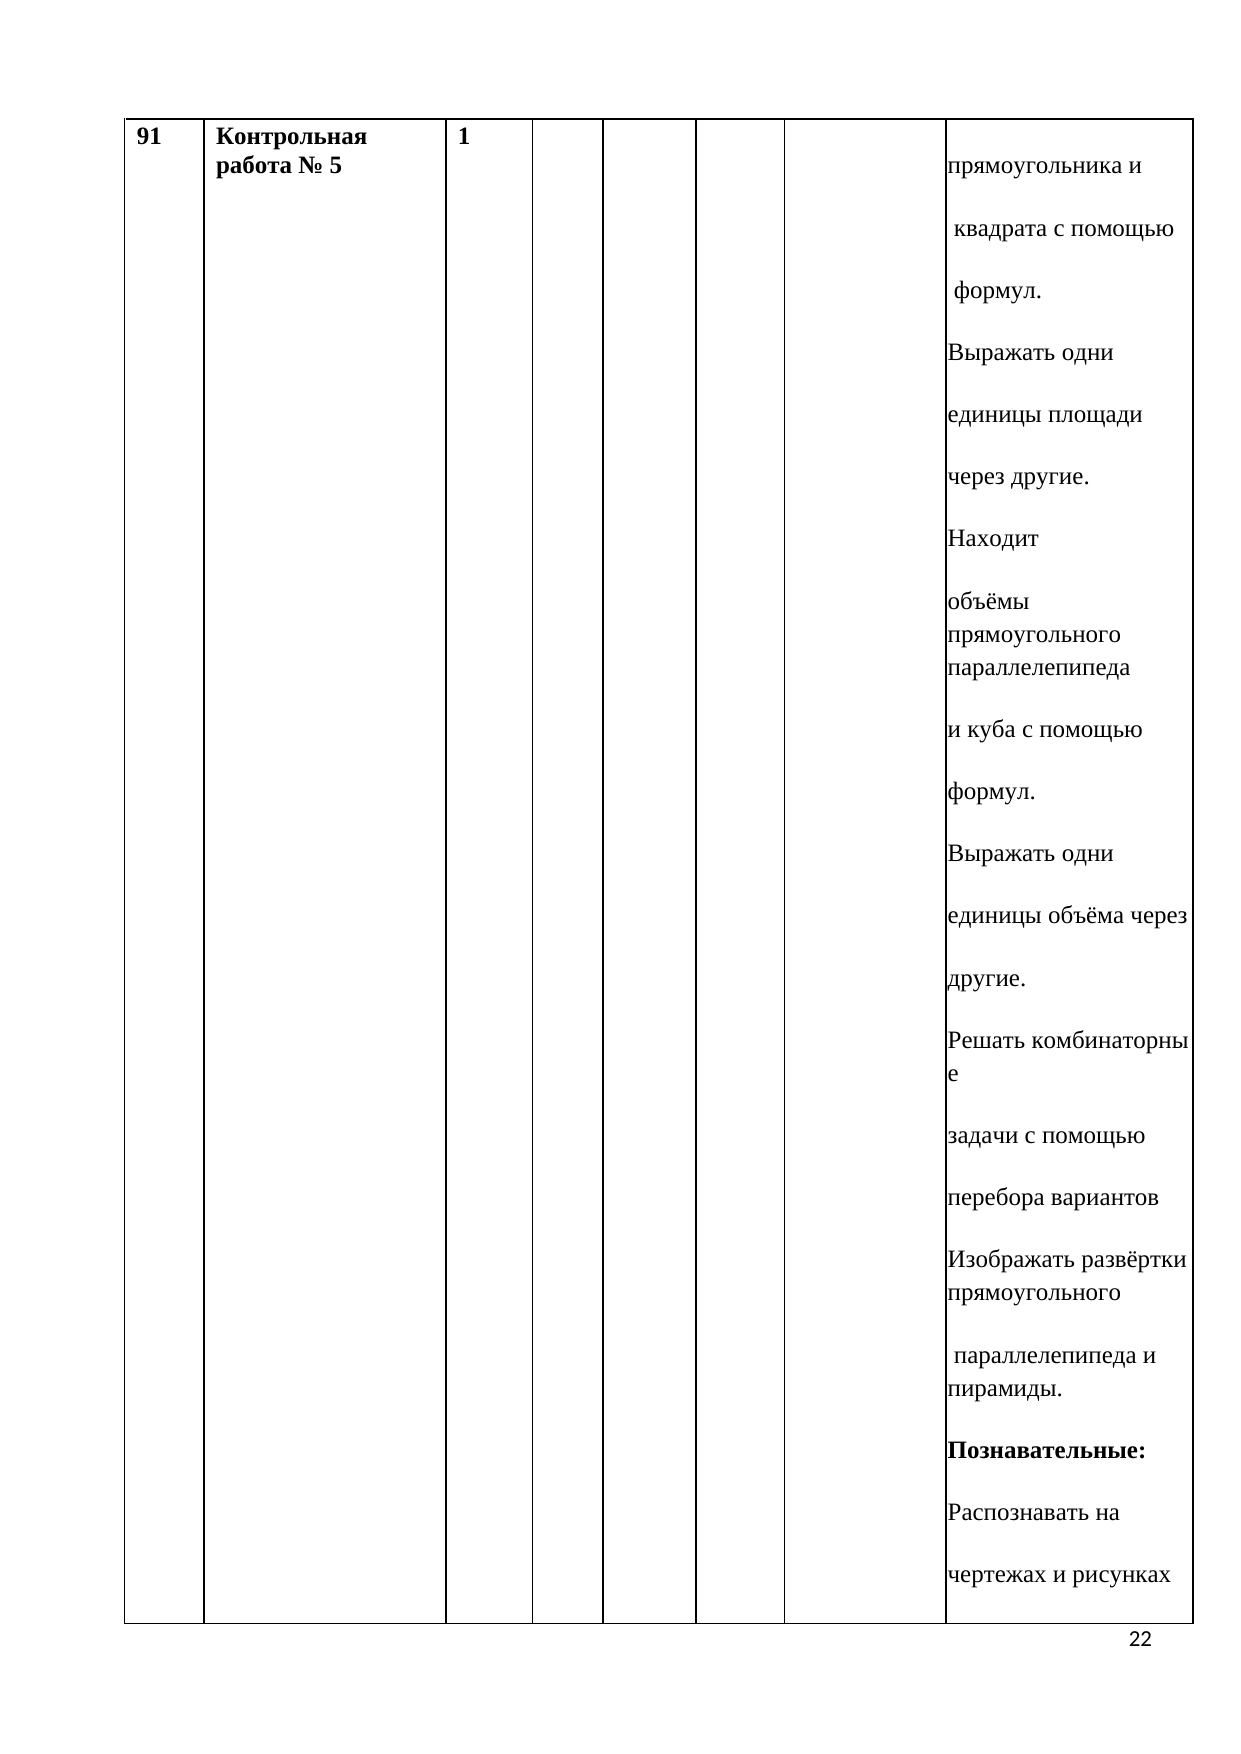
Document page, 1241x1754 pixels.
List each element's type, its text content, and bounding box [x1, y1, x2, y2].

table_cell [785, 120, 945, 1623]
table_cell [697, 120, 784, 1623]
table_cell 1 [447, 120, 532, 1623]
table_cell 91 [125, 119, 203, 1623]
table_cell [205, 120, 445, 1623]
table_cell [533, 120, 602, 1623]
table_cell [604, 120, 695, 1623]
